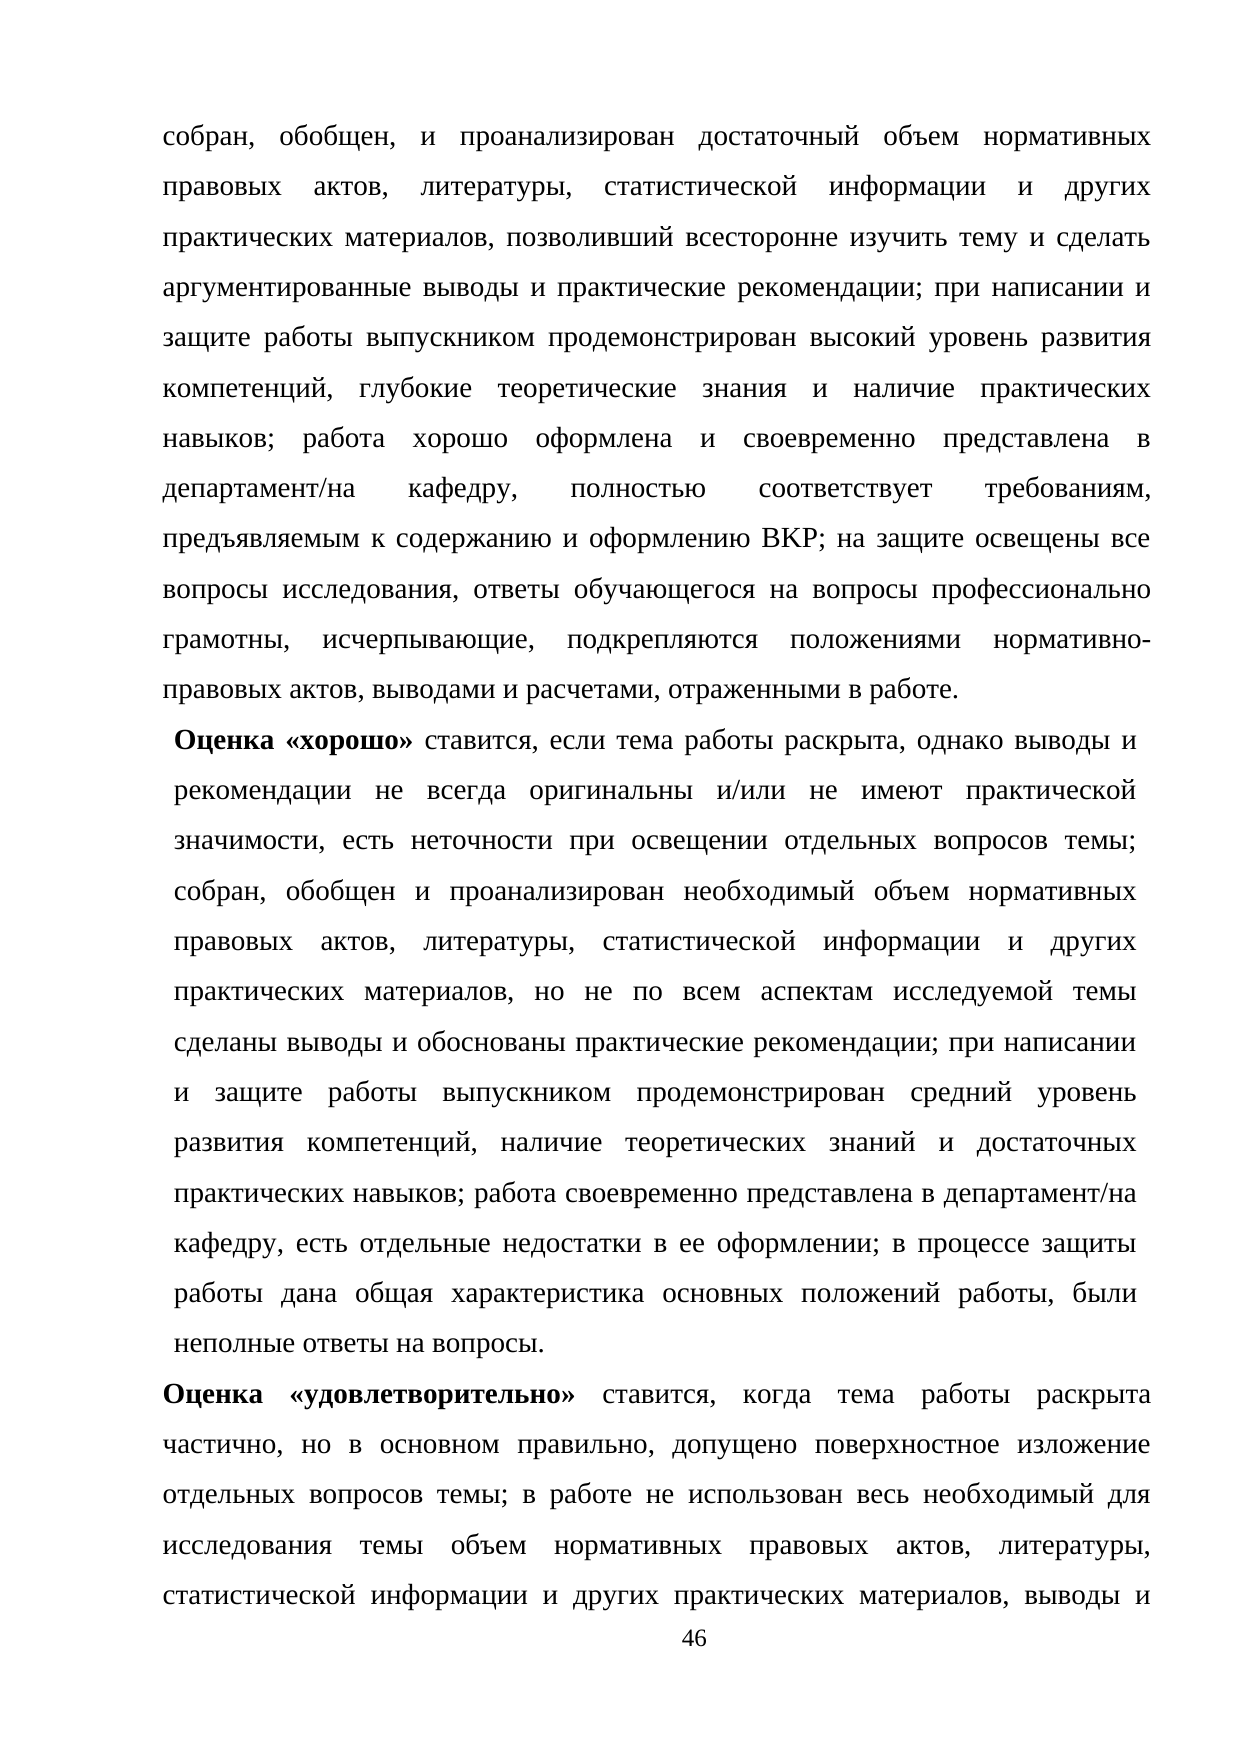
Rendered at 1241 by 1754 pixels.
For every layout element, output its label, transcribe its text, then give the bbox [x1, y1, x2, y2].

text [162, 118, 1152, 705]
text Оценка «хорошо» ставится, если тема работы раскрыта, однако выводы и рекомендации не всегда оригинальны и/или не имеют практической значимости, есть неточности при освещении отдельных вопросов темы; собран, обобщен и проанализирован необходимый объем нормативных правовых актов, литературы, статистической информации и других практических материалов, но не по всем аспектам исследуемой темы сделаны выводы и обоснованы практические рекомендации; при написании и защите работы выпускником продемонстрирован средний уровень развития компетенций, наличие теоретических знаний и достаточных практических навыков; работа своевременно представлена в департамент/на кафедру, есть отдельные недостатки в ее оформлении; в процессе защиты работы дана общая характеристика основных положений работы, были неполные ответы на вопросы. [174, 722, 1137, 1359]
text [162, 1376, 1152, 1611]
